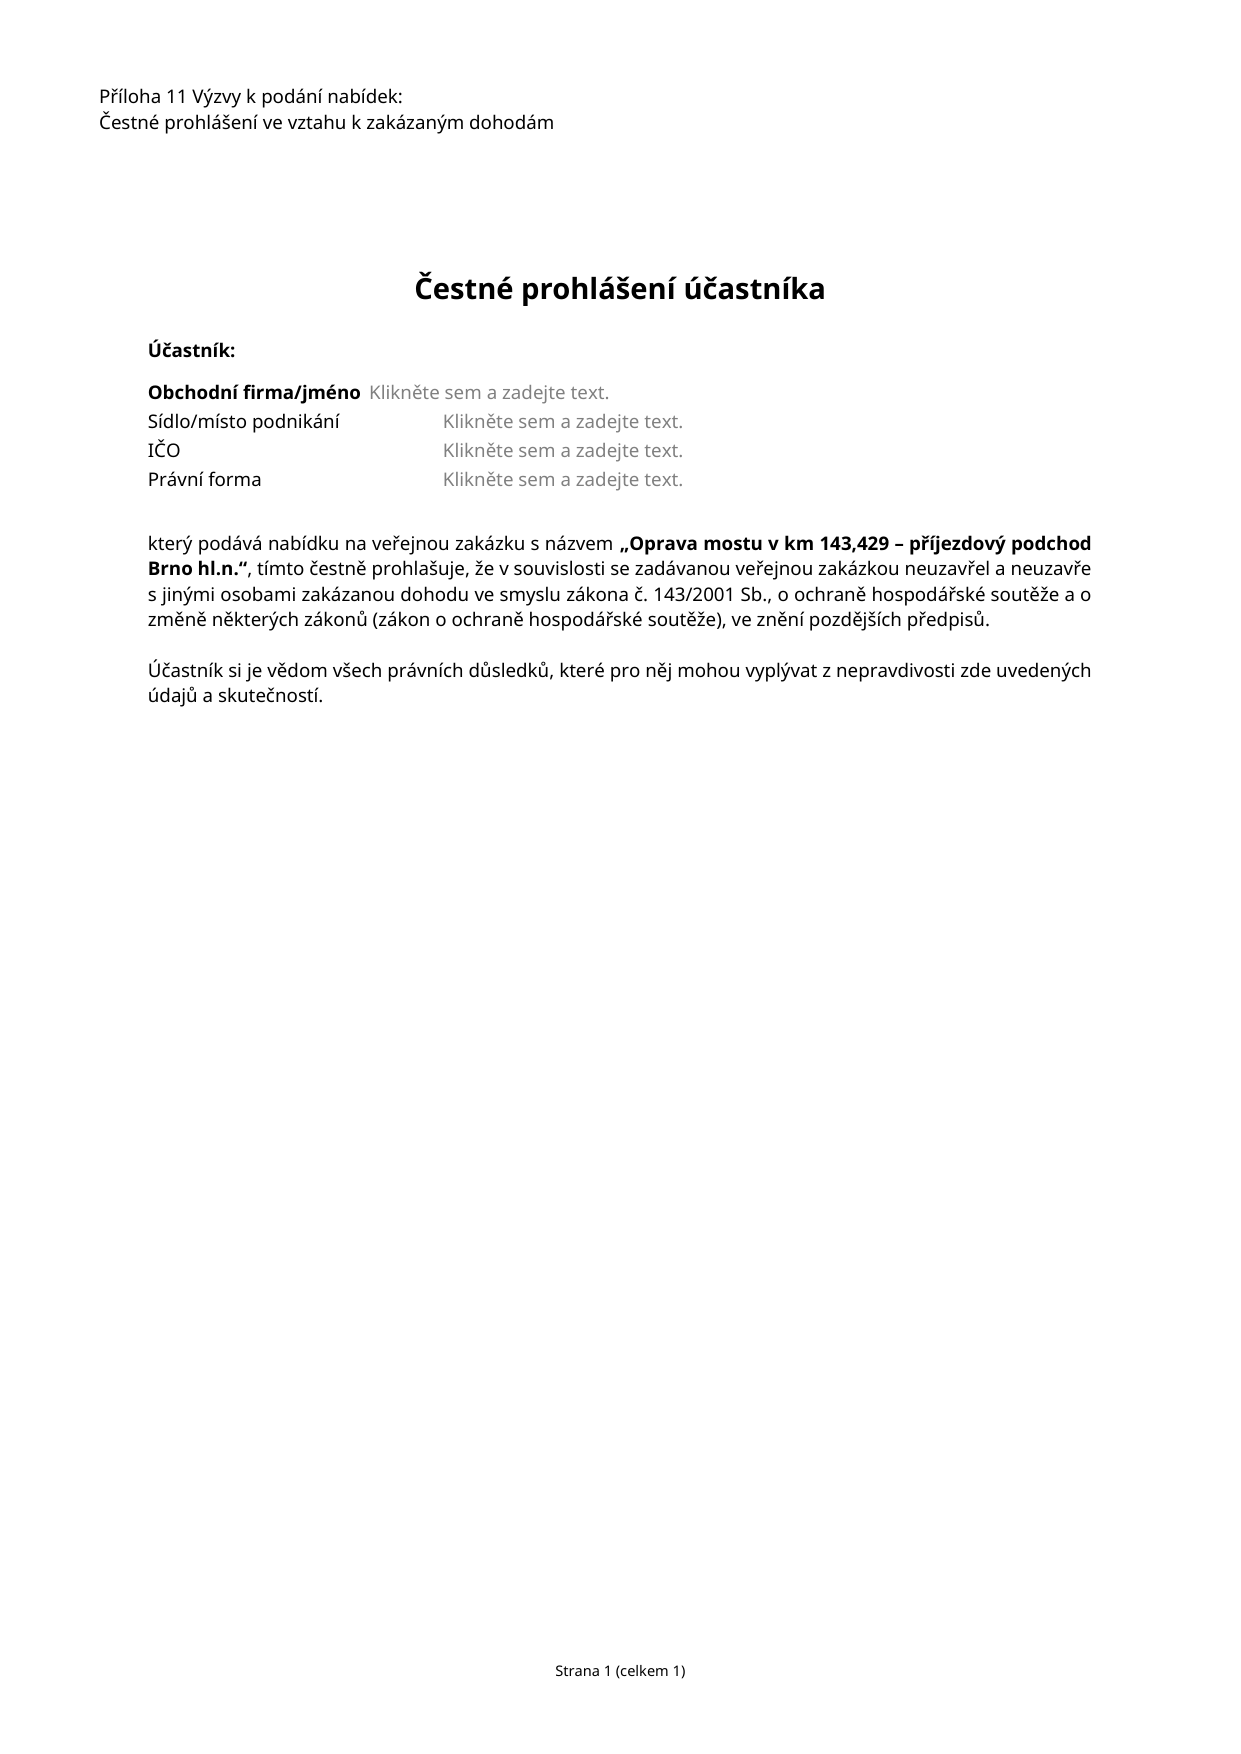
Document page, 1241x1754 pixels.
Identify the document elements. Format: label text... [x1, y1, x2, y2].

text který podává nabídku na veřejnou zakázku s názvem „Oprava mostu v km 143,429 – příjezdový podchod Brno hl.n.“, tímto čestně prohlašuje, že v souvislosti se zadávanou veřejnou zakázkou neuzavřel a neuzavře s jinými osobami zakázanou dohodu ve smyslu zákona č. 143/2001 Sb., o ochraně hospodářské soutěže a o změně některých zákonů (zákon o ochraně hospodářské soutěže), ve znění pozdějších předpisů. [148, 530, 1093, 632]
text Obchodní firma/jméno [148, 376, 1093, 405]
text IČO [148, 434, 1093, 463]
title Čestné prohlášení účastníka [148, 268, 1093, 308]
text Právní forma [148, 463, 1093, 492]
text Účastník: [148, 333, 1093, 364]
text Sídlo/místo podnikání [148, 405, 1093, 434]
text Účastník si je vědom všech právních důsledků, které pro něj mohou vyplývat z nepravdivosti zde uvedených údajů a skutečností. [148, 657, 1093, 708]
